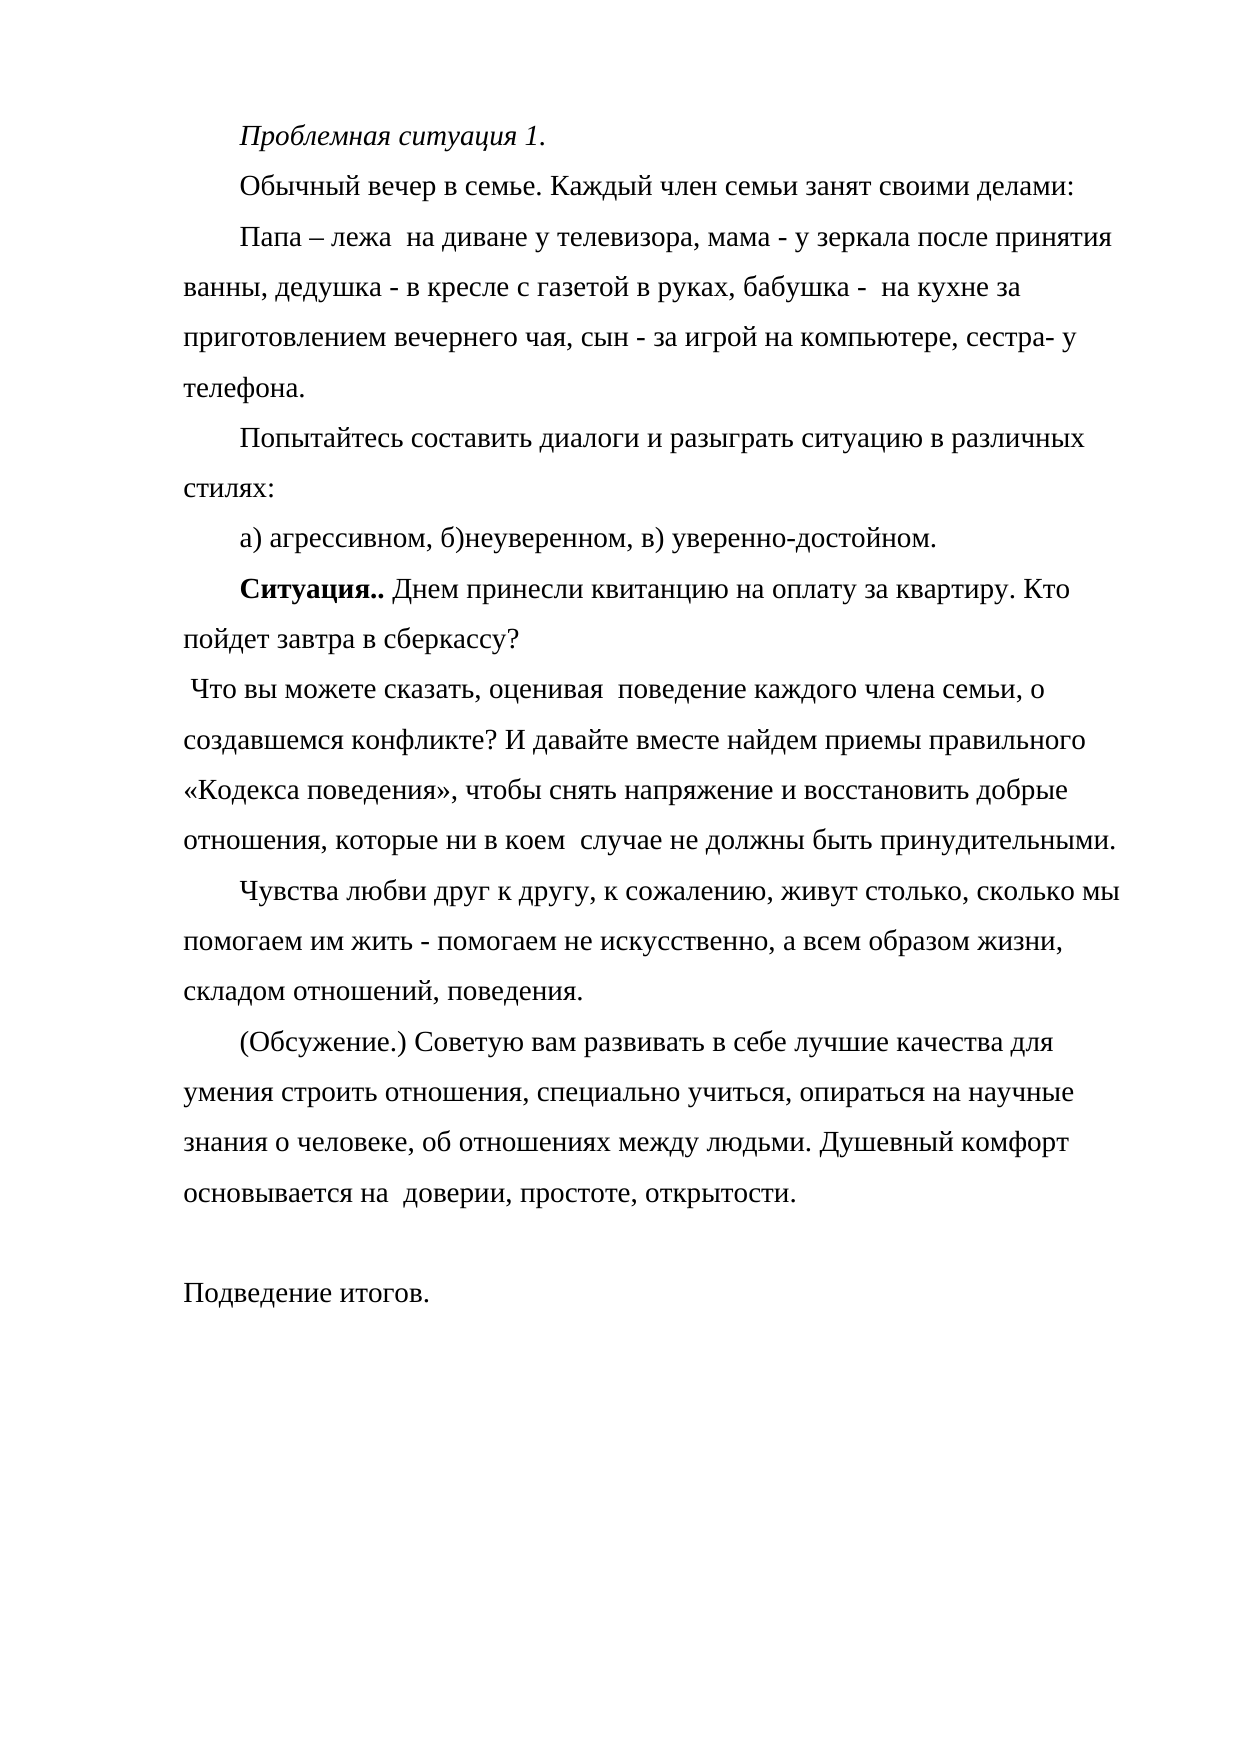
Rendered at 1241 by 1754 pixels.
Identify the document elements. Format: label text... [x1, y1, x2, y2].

text Проблемная ситуация 1. [183, 118, 1146, 152]
text а) агрессивном, б)неуверенном, в) уверенно-достойном. [183, 521, 1146, 554]
text Подведение итогов. [183, 1275, 1146, 1309]
text Что вы можете сказать, оценивая поведение каждого члена семьи, о создавшемся конфликте? И давайте вместе найдем приемы правильного «Кодекса поведения», чтобы снять напряжение и восстановить добрые отношения, которые ни в коем случае не должны быть принудительными. [183, 672, 1146, 856]
text Попытайтесь составить диалоги и разыграть ситуацию в различных стилях: [183, 420, 1146, 504]
text Папа – лежа на диване у телевизора, мама - у зеркала после принятия ванны, дедушка - в кресле с газетой в руках, бабушка - на кухне за приготовлением вечернего чая, сын - за игрой на компьютере, сестра- у телефона. [183, 219, 1146, 403]
text Обычный вечер в семье. Каждый член семьи занят своими делами: [183, 168, 1146, 202]
text Чувства любви друг к другу, к сожалению, живут столько, сколько мы помогаем им жить - помогаем не искусственно, а всем образом жизни, складом отношений, поведения. [183, 873, 1146, 1007]
text Ситуация.. Днем принесли квитанцию на оплату за квартиру. Кто пойдет завтра в сберкассу? [183, 571, 1146, 655]
text (Обсужение.) Советую вам развивать в себе лучшие качества для умения строить отношения, специально учиться, опираться на научные знания о человеке, об отношениях между людьми. Душевный комфорт основывается на доверии, простоте, открытости. [183, 1024, 1146, 1208]
